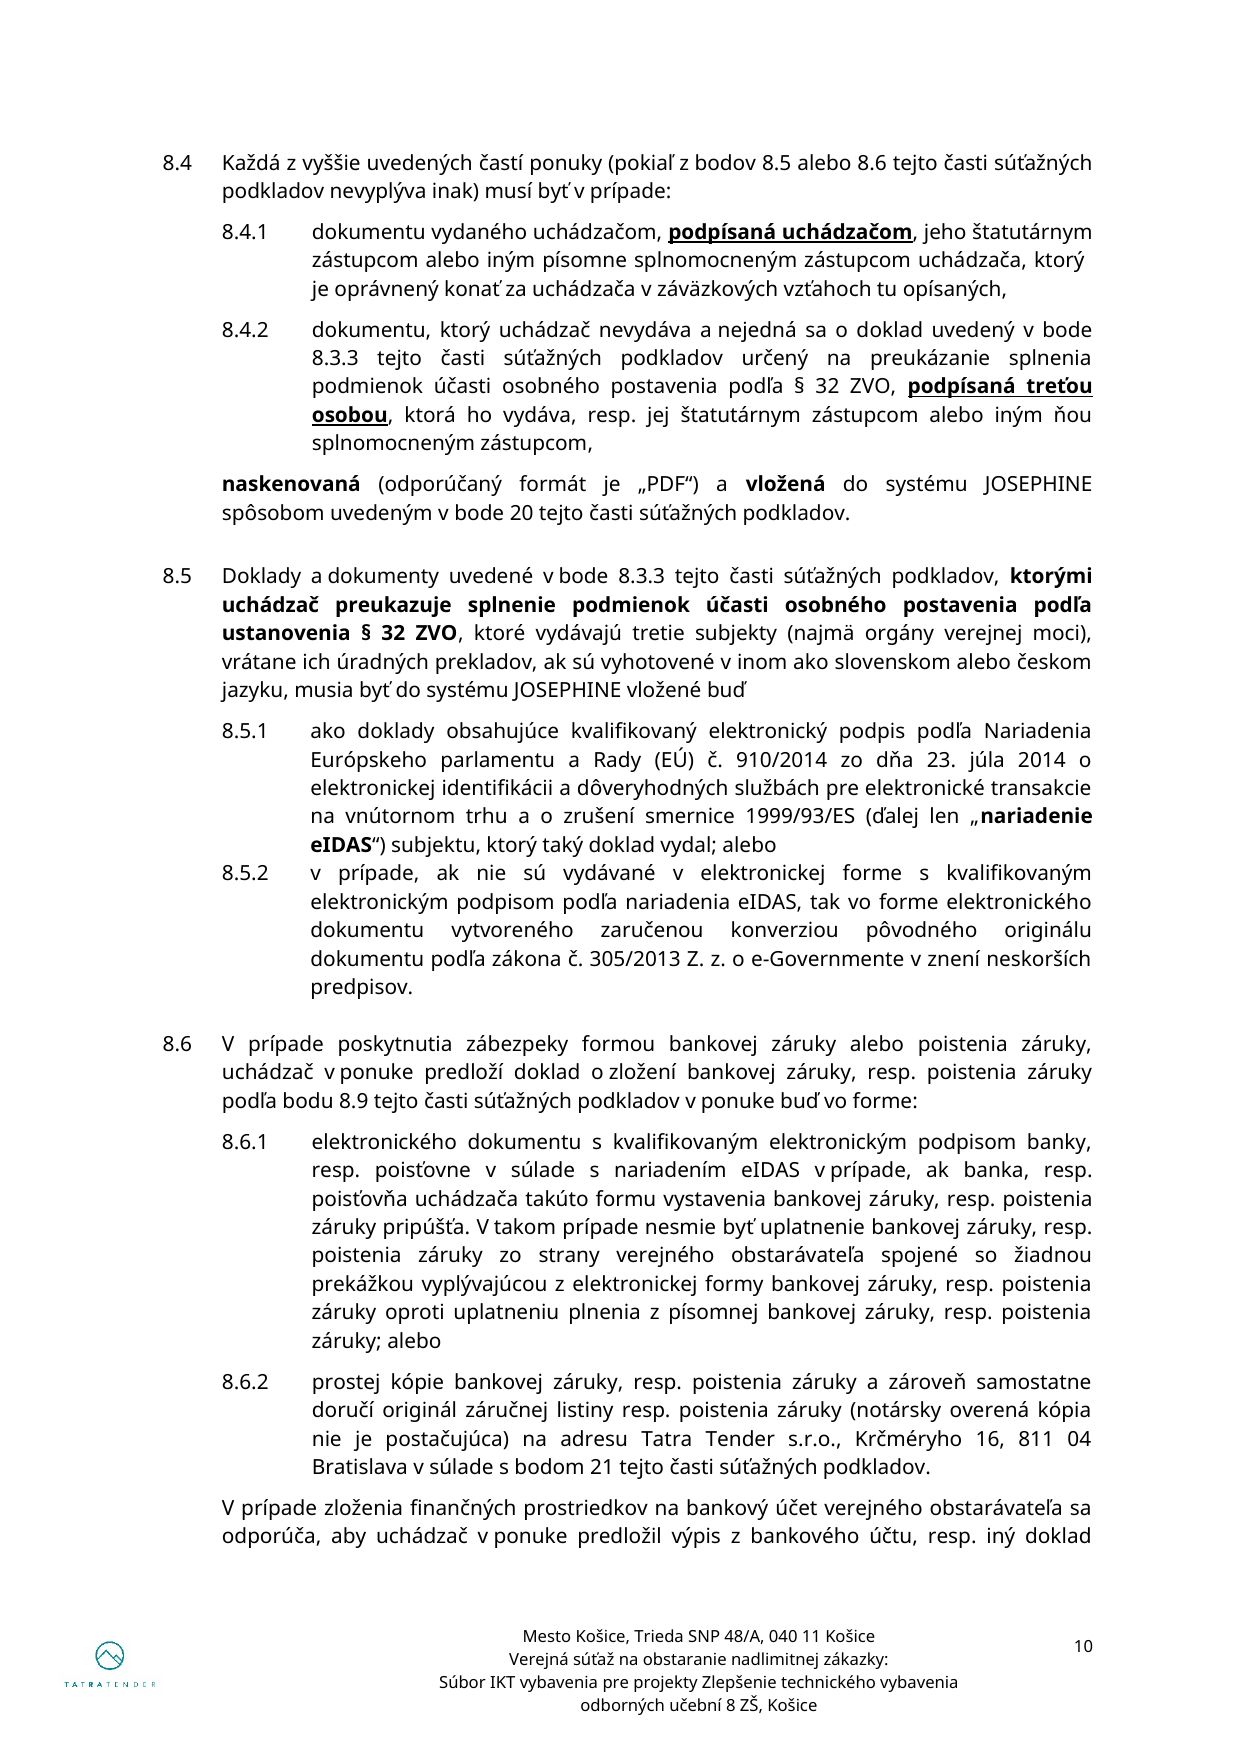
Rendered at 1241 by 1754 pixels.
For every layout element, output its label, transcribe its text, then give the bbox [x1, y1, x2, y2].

subtitle naskenovaná (odporúčaný formát je „PDF“) a vložená do systému JOSEPHINE spôsobom uvedeným v bode 20 tejto časti súťažných podkladov. [222, 469, 1093, 526]
subtitle ako doklady obsahujúce kvalifikovaný elektronický podpis podľa Nariadenia Európskeho parlamentu a Rady (EÚ) č. 910/2014 zo dňa 23. júla 2014 o elektronickej identifikácii a dôveryhodných službách pre elektronické transakcie na vnútornom trhu a o zrušení smernice 1999/93/ES (ďalej len „nariadenie eIDAS“) subjektu, ktorý taký doklad vydal; alebo [222, 716, 1093, 858]
subtitle Každá z vyššie uvedených častí ponuky (pokiaľ z bodov 8.5 alebo 8.6 tejto časti súťažných podkladov nevyplýva inak) musí byť v prípade: [162, 148, 1093, 204]
subtitle dokumentu, ktorý uchádzač nevydáva a nejedná sa o doklad uvedený v bode 8.3.3 tejto časti súťažných podkladov určený na preukázanie splnenia podmienok účasti osobného postavenia podľa § 32 ZVO, podpísaná treťou osobou, ktorá ho vydáva, resp. jej štatutárnym zástupcom alebo iným ňou splnomocneným zástupcom, [222, 315, 1093, 457]
picture [43, 1617, 176, 1711]
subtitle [222, 1493, 1093, 1550]
subtitle V prípade poskytnutia zábezpeky formou bankovej záruky alebo poistenia záruky, uchádzač v ponuke predloží doklad o zložení bankovej záruky, resp. poistenia záruky podľa bodu 8.9 tejto časti súťažných podkladov v ponuke buď vo forme: [162, 1029, 1093, 1114]
subtitle prostej kópie bankovej záruky, resp. poistenia záruky a zároveň samostatne doručí originál záručnej listiny resp. poistenia záruky (notársky overená kópia nie je postačujúca) na adresu Tatra Tender s.r.o., Krčméryho 16, 811 04 Bratislava v súlade s bodom 21 tejto časti súťažných podkladov. [222, 1367, 1093, 1481]
subtitle elektronického dokumentu s kvalifikovaným elektronickým podpisom banky, resp. poisťovne v súlade s nariadením eIDAS v prípade, ak banka, resp. poisťovňa uchádzača takúto formu vystavenia bankovej záruky, resp. poistenia záruky pripúšťa. V takom prípade nesmie byť uplatnenie bankovej záruky, resp. poistenia záruky zo strany verejného obstarávateľa spojené so žiadnou prekážkou vyplývajúcou z elektronickej formy bankovej záruky, resp. poistenia záruky oproti uplatneniu plnenia z písomnej bankovej záruky, resp. poistenia záruky; alebo [222, 1127, 1093, 1354]
subtitle dokumentu vydaného uchádzačom, podpísaná uchádzačom, jeho štatutárnym zástupcom alebo iným písomne splnomocneným zástupcom uchádzača, ktorý je oprávnený konať za uchádzača v záväzkových vzťahoch tu opísaných, [222, 217, 1093, 302]
subtitle v prípade, ak nie sú vydávané v elektronickej forme s kvalifikovaným elektronickým podpisom podľa nariadenia eIDAS, tak vo forme elektronického dokumentu vytvoreného zaručenou konverziou pôvodného originálu dokumentu podľa zákona č. 305/2013 Z. z. o e-Governmente v znení neskorších predpisov. [222, 858, 1093, 1001]
subtitle Doklady a dokumenty uvedené v bode 8.3.3 tejto časti súťažných podkladov, ktorými uchádzač preukazuje splnenie podmienok účasti osobného postavenia podľa ustanovenia § 32 ZVO, ktoré vydávajú tretie subjekty (najmä orgány verejnej moci), vrátane ich úradných prekladov, ak sú vyhotovené v inom ako slovenskom alebo českom jazyku, musia byť do systému JOSEPHINE vložené buď [162, 562, 1093, 704]
